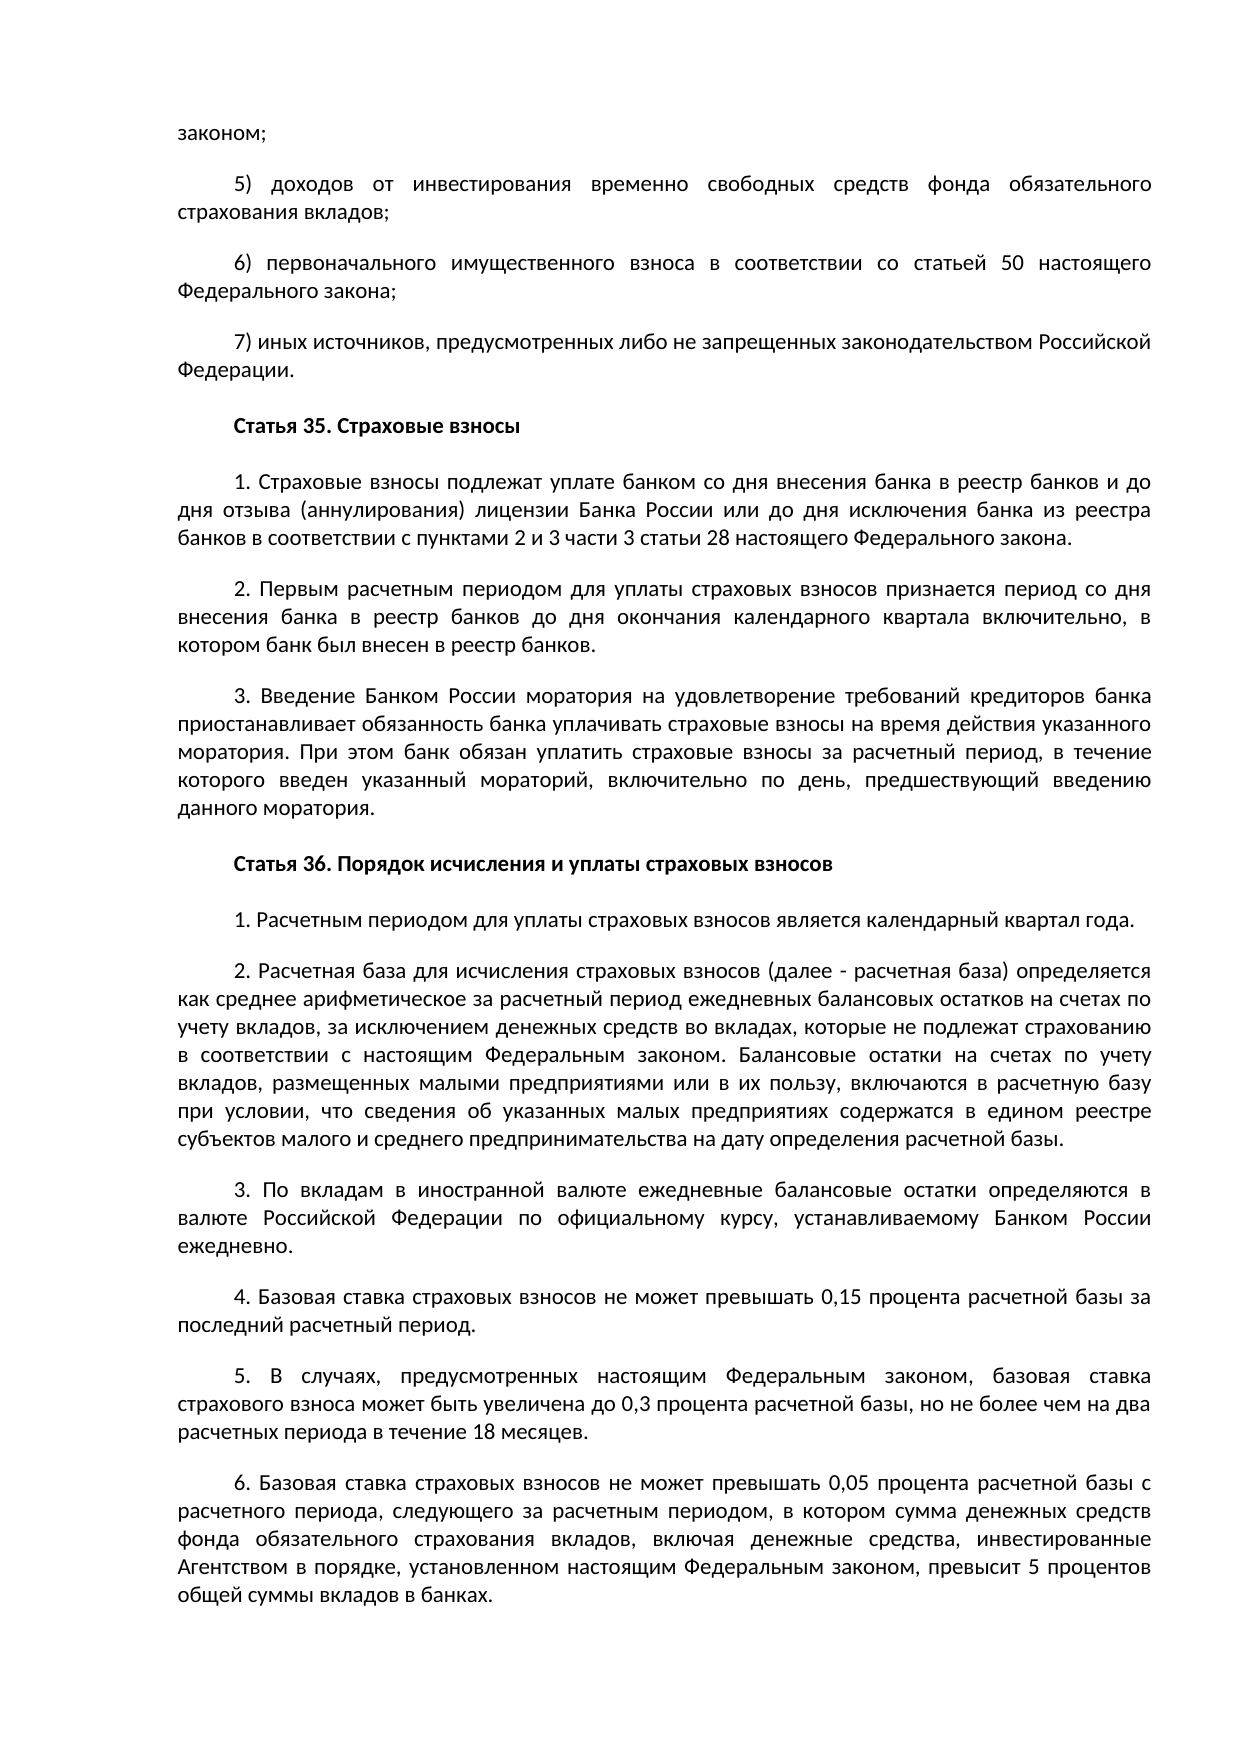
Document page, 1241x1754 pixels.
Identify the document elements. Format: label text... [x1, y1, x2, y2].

text 4. Базовая ставка страховых взносов не может превышать 0,15 процента расчетной базы за последний расчетный период. [177, 1282, 1152, 1338]
text 2. Первым расчетным периодом для уплаты страховых взносов признается период со дня внесения банка в реестр банков до дня окончания календарного квартала включительно, в котором банк был внесен в реестр банков. [177, 574, 1152, 658]
text 1. Страховые взносы подлежат уплате банком со дня внесения банка в реестр банков и до дня отзыва (аннулирования) лицензии Банка России или до дня исключения банка из реестра банков в соответствии с пунктами 2 и 3 части 3 статьи 28 настоящего Федерального закона. [177, 467, 1152, 551]
text 5. В случаях, предусмотренных настоящим Федеральным законом, базовая ставка страхового взноса может быть увеличена до 0,3 процента расчетной базы, но не более чем на два расчетных периода в течение 18 месяцев. [177, 1361, 1152, 1445]
text 2. Расчетная база для исчисления страховых взносов (далее - расчетная база) определяется как среднее арифметическое за расчетный период ежедневных балансовых остатков на счетах по учету вкладов, за исключением денежных средств во вкладах, которые не подлежат страхованию в соответствии с настоящим Федеральным законом. Балансовые остатки на счетах по учету вкладов, размещенных малыми предприятиями или в их пользу, включаются в расчетную базу при условии, что сведения об указанных малых предприятиях содержатся в едином реестре субъектов малого и среднего предпринимательства на дату определения расчетной базы. [177, 956, 1152, 1152]
text 3. Введение Банком России моратория на удовлетворение требований кредиторов банка приостанавливает обязанность банка уплачивать страховые взносы на время действия указанного моратория. При этом банк обязан уплатить страховые взносы за расчетный период, в течение которого введен указанный мораторий, включительно по день, предшествующий введению данного моратория. [177, 681, 1152, 821]
text 7) иных источников, предусмотренных либо не запрещенных законодательством Российской Федерации. [177, 327, 1152, 383]
text 6. Базовая ставка страховых взносов не может превышать 0,05 процента расчетной базы с расчетного периода, следующего за расчетным периодом, в котором сумма денежных средств фонда обязательного страхования вкладов, включая денежные средства, инвестированные Агентством в порядке, установленном настоящим Федеральным законом, превысит 5 процентов общей суммы вкладов в банках. [177, 1468, 1152, 1608]
text 1. Расчетным периодом для уплаты страховых взносов является календарный квартал года. [177, 905, 1152, 933]
text 3. По вкладам в иностранной валюте ежедневные балансовые остатки определяются в валюте Российской Федерации по официальному курсу, устанавливаемому Банком России ежедневно. [177, 1175, 1152, 1259]
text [177, 118, 1152, 146]
title Статья 36. Порядок исчисления и уплаты страховых взносов [177, 849, 1152, 877]
text 5) доходов от инвестирования временно свободных средств фонда обязательного страхования вкладов; [177, 169, 1152, 225]
title Статья 35. Страховые взносы [177, 411, 1152, 439]
text 6) первоначального имущественного взноса в соответствии со статьей 50 настоящего Федерального закона; [177, 248, 1152, 304]
